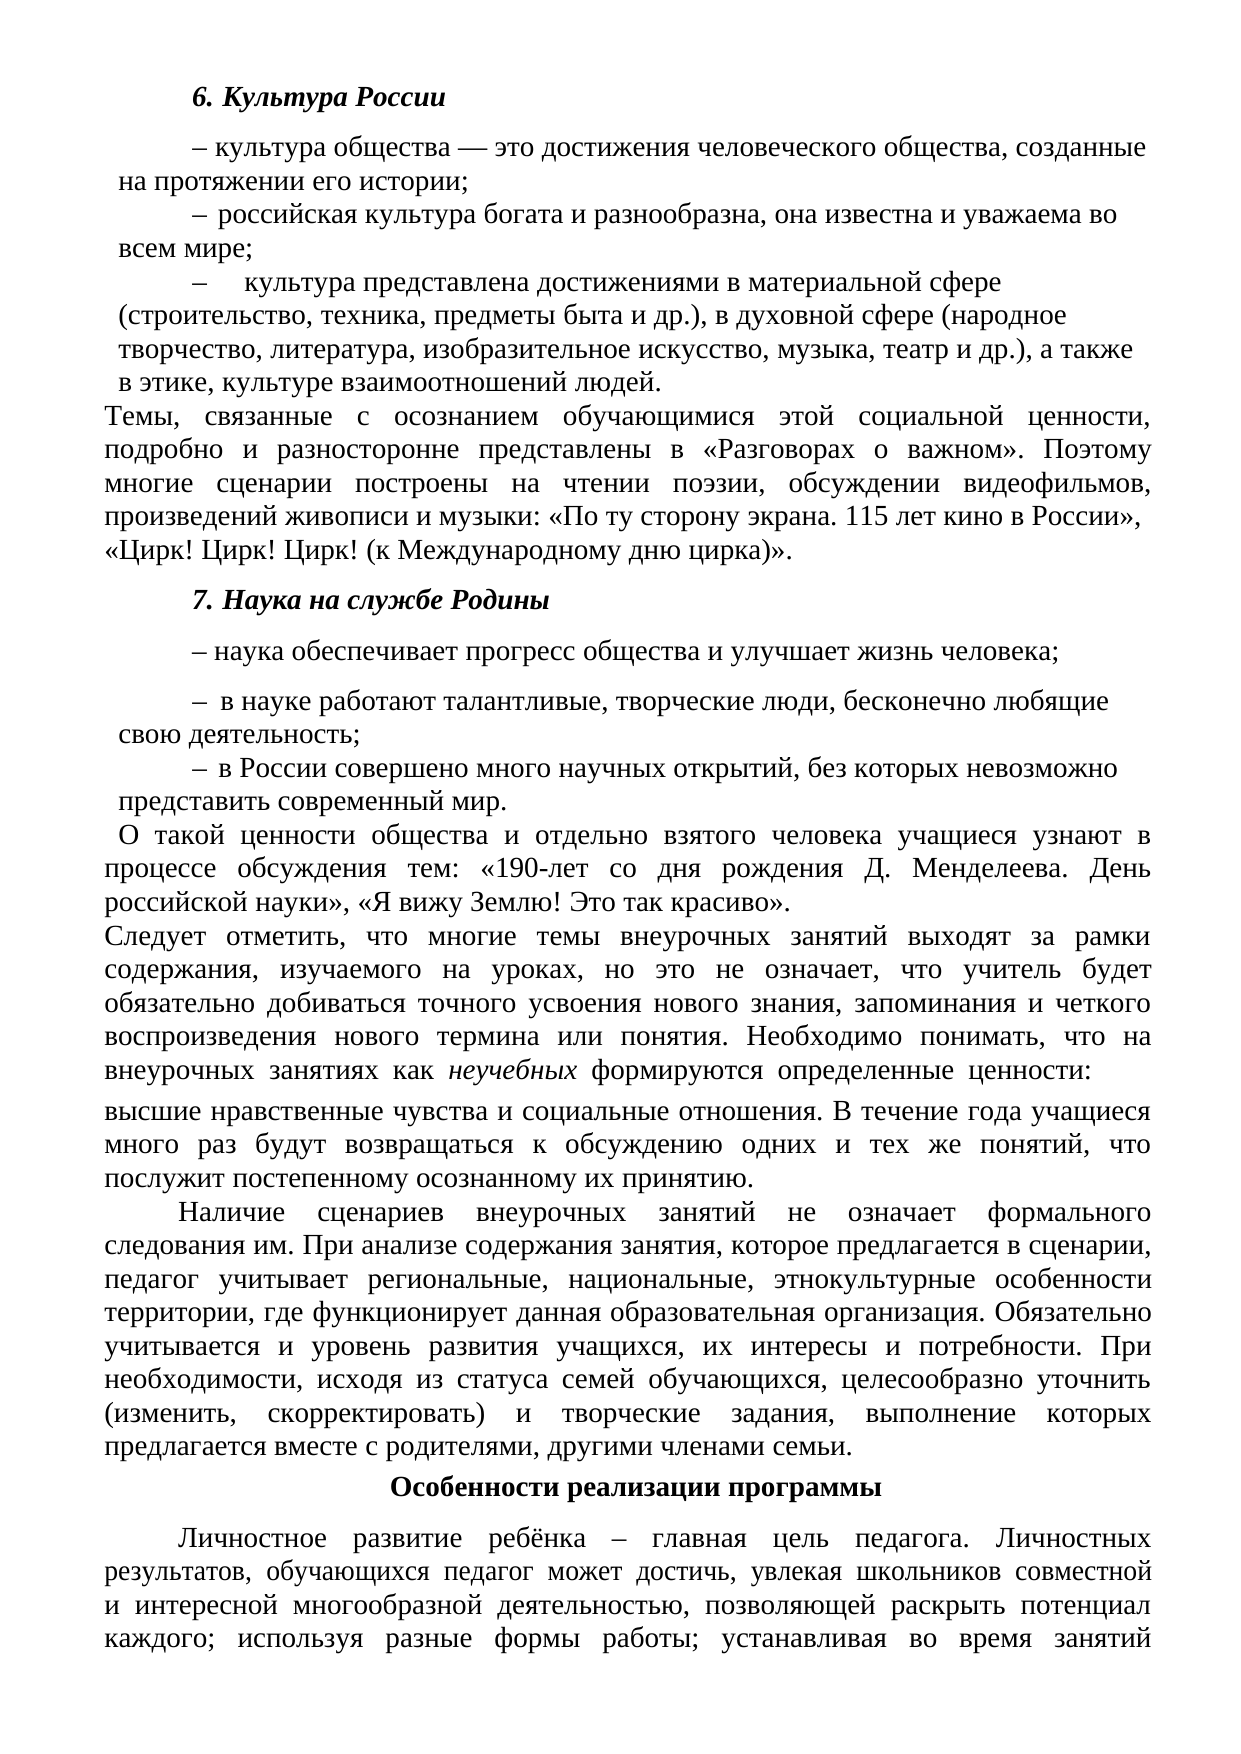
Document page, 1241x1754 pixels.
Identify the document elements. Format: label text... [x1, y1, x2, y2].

text Темы, связанные с осознанием обучающимися этой социальной ценности, подробно и разносторонне представлены в «Разговорах о важном». Поэтому многие сценарии построены на чтении поэзии, обсуждении видеофильмов, произведений живописи и музыки: «По ту сторону экрана. 115 лет кино в России», [104, 398, 1152, 532]
text Особенности реализации программы [104, 1469, 1167, 1503]
list культура представлена достижениями в материальной сфере (строительство, техника, предметы быта и др.), в духовной сфере (народное творчество, литература, изобразительное искусство, музыка, театр и др.), а также в этике, культуре взаимоотношений людей. [118, 264, 1151, 398]
text Наличие сценариев внеурочных занятий не означает формального следования им. При анализе содержания занятия, которое предлагается в сценарии, педагог учитывает региональные, национальные, этнокультурные особенности территории, где функционирует данная образовательная организация. Обязательно учитывается и уровень развития учащихся, их интересы и потребности. При необходимости, исходя из статуса семей обучающихся, целесообразно уточнить (изменить, скорректировать) и творческие задания, выполнение которых предлагается вместе с родителями, другими членами семьи. [104, 1194, 1152, 1462]
list российская культура богата и разнообразна, она известна и уважаема во всем мире; [118, 197, 1151, 264]
text О такой ценности общества и отдельно взятого человека учащиеся узнают в процессе обсуждения тем: «190-лет со дня рождения Д. Менделеева. День российской науки», «Я вижу Землю! Это так красиво». [104, 817, 1152, 918]
list культура общества — это достижения человеческого общества, созданные на протяжении его истории; [118, 129, 1151, 197]
list наука обеспечивает прогресс общества и улучшает жизнь человека; [192, 633, 1167, 666]
text «Цирк! Цирк! Цирк! (к Международному дню цирка)». [104, 532, 1167, 566]
list Наука на службе Родины [192, 582, 1167, 616]
list в науке работают талантливые, творческие люди, бесконечно любящие свою деятельность; [118, 683, 1151, 750]
text высшие нравственные чувства и социальные отношения. В течение года учащиеся много раз будут возвращаться к обсуждению одних и тех же понятий, что послужит постепенному осознанному их принятию. [104, 1093, 1152, 1193]
text Следует отметить, что многие темы внеурочных занятий выходят за рамки содержания, изучаемого на уроках, но это не означает, что учитель будет обязательно добиваться точного усвоения нового знания, запоминания и четкого воспроизведения нового термина или понятия. Необходимо понимать, что на внеурочных занятиях как неучебных формируются определенные ценности: [104, 918, 1152, 1085]
list Культура России [192, 79, 1167, 113]
list в России совершено много научных открытий, без которых невозможно представить современный мир. [118, 750, 1151, 817]
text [104, 1520, 1152, 1654]
